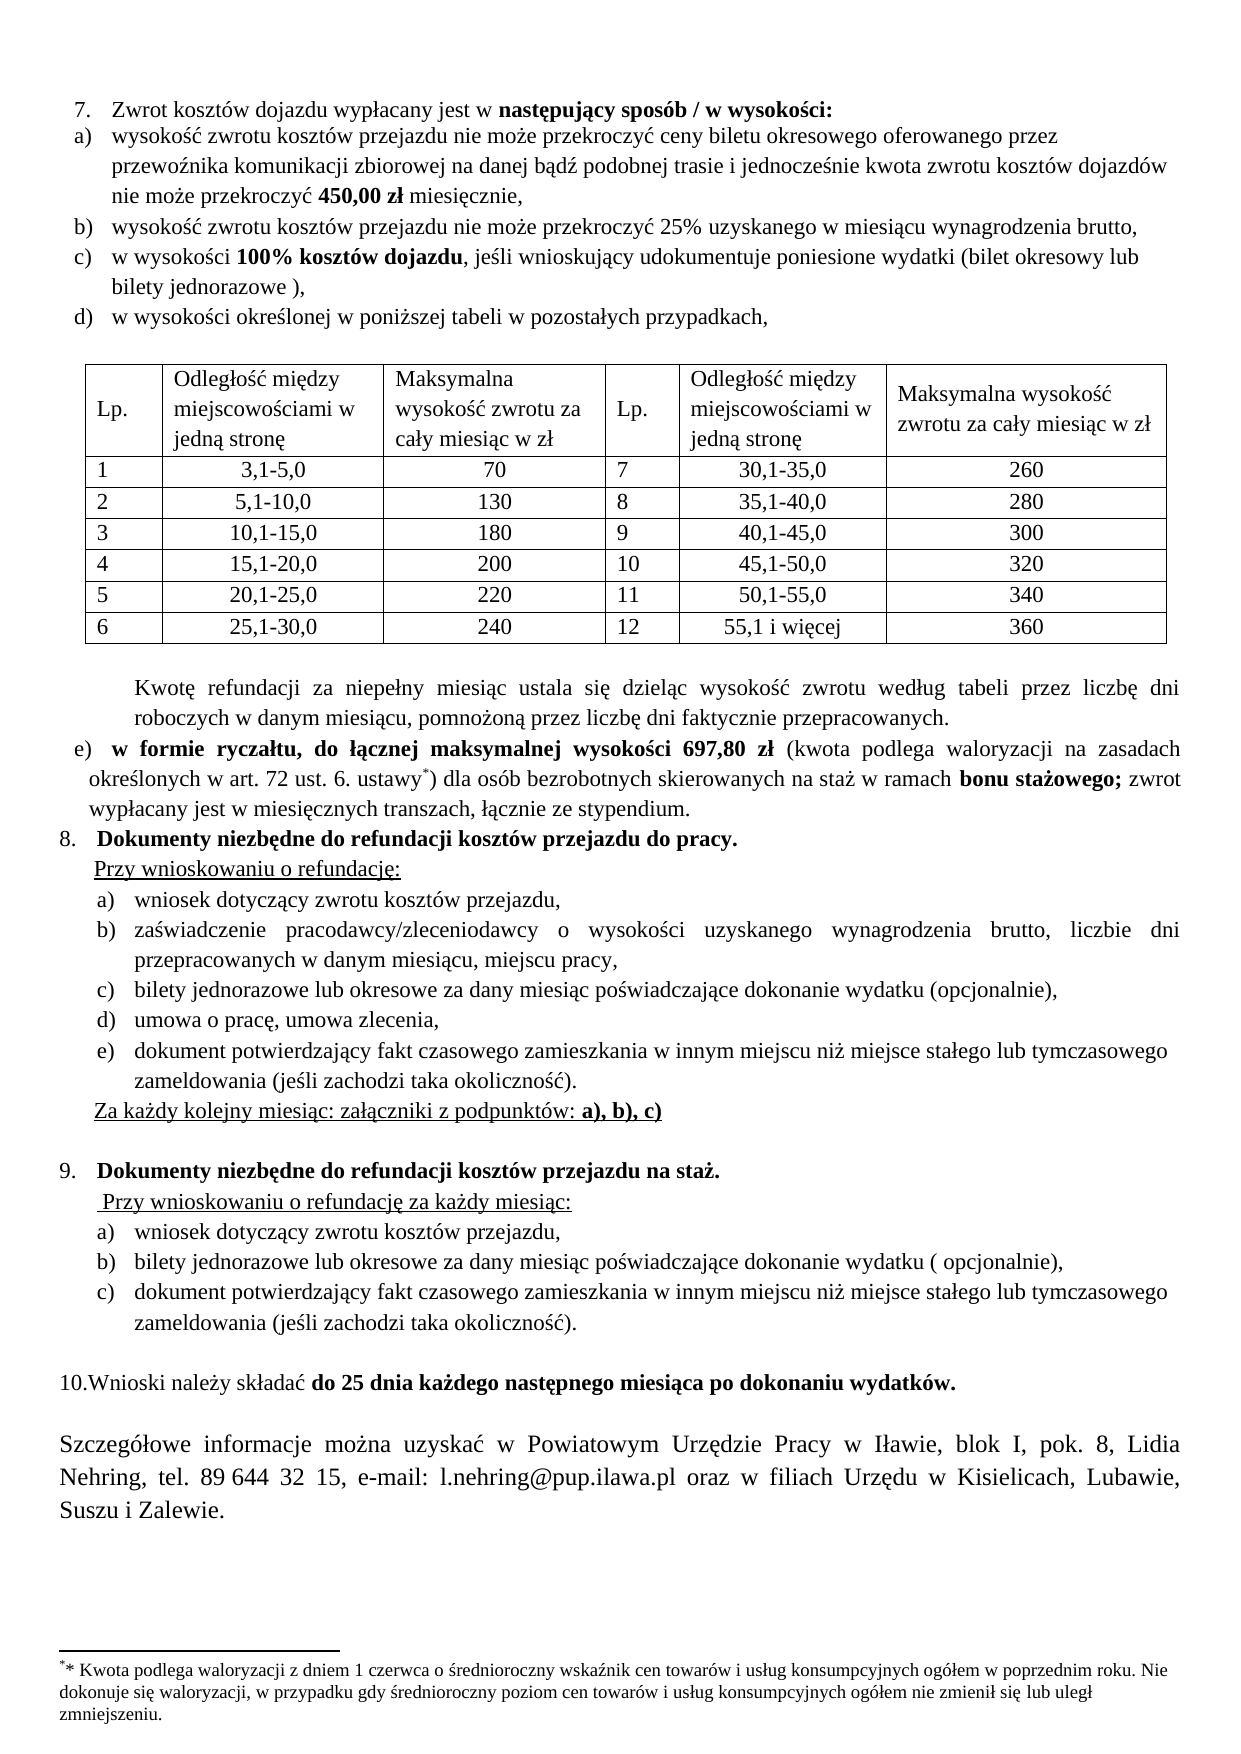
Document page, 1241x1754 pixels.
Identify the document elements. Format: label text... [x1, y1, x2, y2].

list zaświadczenie pracodawcy/zleceniodawcy o wysokości uzyskanego wynagrodzenia brutto, liczbie dni przepracowanych w danym miesiącu, miejscu pracy, [97, 916, 1181, 972]
text Za każdy kolejny miesiąc: załączniki z podpunktów: a), b), c) [59, 1097, 1181, 1123]
text Szczegółowe informacje można uzyskać w Powiatowym Urzędzie Pracy w Iławie, blok I, pok. 8, Lidia Nehring, tel. 89 644 32 15, e-mail: l.nehring@pup.ilawa.pl oraz w filiach Urzędu w Kisielicach, Lubawie, Suszu i Zalewie. [59, 1429, 1181, 1524]
text 10.Wnioski należy składać do 25 dnia każdego następnego miesiąca po dokonaniu wydatków. [59, 1369, 1181, 1395]
table_cell 260 [887, 457, 1166, 487]
list Dokumenty niezbędne do refundacji kosztów przejazdu do pracy. [59, 825, 1181, 852]
table_header Odległość między miejscowościami w jedną stronę [680, 365, 886, 456]
table_cell 10 [606, 550, 679, 581]
table_header Lp. [86, 365, 162, 456]
table_header Odległość między miejscowościami w jedną stronę [163, 365, 383, 456]
list bilety jednorazowe lub okresowe za dany miesiąc poświadczające dokonanie wydatku (opcjonalnie), [97, 976, 1181, 1003]
list wniosek dotyczący zwrotu kosztów przejazdu, [97, 1218, 1181, 1244]
list bilety jednorazowe lub okresowe za dany miesiąc poświadczające dokonanie wydatku ( opcjonalnie), [97, 1248, 1181, 1274]
list wniosek dotyczący zwrotu kosztów przejazdu, [97, 886, 1181, 912]
list dokument potwierdzający fakt czasowego zamieszkania w innym miejscu niż miejsce stałego lub tymczasowego zameldowania (jeśli zachodzi taka okoliczność). [97, 1278, 1181, 1335]
list umowa o pracę, umowa zlecenia, [97, 1007, 1181, 1033]
table_cell 240 [384, 613, 605, 643]
table_cell 300 [887, 519, 1166, 549]
table_cell 9 [606, 519, 679, 549]
list Zwrot kosztów dojazdu wypłacany jest w następujący sposób / w wysokości: [74, 96, 1181, 122]
table_header Lp. [606, 365, 679, 456]
table_cell 320 [887, 550, 1166, 581]
table_cell 35,1-40,0 [680, 488, 886, 518]
table_cell 5 [86, 582, 162, 612]
table_cell 30,1-35,0 [680, 457, 886, 487]
table_cell 55,1 i więcej [680, 613, 886, 643]
table_cell 280 [887, 488, 1166, 518]
text Przy wnioskowaniu o refundację: [59, 856, 1181, 882]
list w wysokości 100% kosztów dojazdu, jeśli wnioskujący udokumentuje poniesione wydatki (bilet okresowy lub bilety jednorazowe ), [74, 243, 1181, 299]
table_cell 180 [384, 519, 605, 549]
table_cell 6 [86, 613, 162, 643]
table_cell 8 [606, 488, 679, 518]
table_cell 4 [86, 550, 162, 581]
table_cell 200 [384, 550, 605, 581]
table_cell 15,1-20,0 [163, 550, 383, 581]
table_cell 3 [86, 519, 162, 549]
text Kwotę refundacji za niepełny miesiąc ustala się dzieląc wysokość zwrotu według tabeli przez liczbę dni roboczych w danym miesiącu, pomnożoną przez liczbę dni faktycznie przepracowanych. [134, 674, 1181, 731]
table_cell 1 [86, 457, 162, 487]
list w wysokości określonej w poniższej tabeli w pozostałych przypadkach, [74, 303, 1181, 330]
table_header Maksymalna wysokość zwrotu za cały miesiąc w zł [384, 365, 605, 456]
table_cell 360 [887, 613, 1166, 643]
table_cell 70 [384, 457, 605, 487]
table_cell 12 [606, 613, 679, 643]
table_cell 10,1-15,0 [163, 519, 383, 549]
table_cell 130 [384, 488, 605, 518]
list dokument potwierdzający fakt czasowego zamieszkania w innym miejscu niż miejsce stałego lub tymczasowego zameldowania (jeśli zachodzi taka okoliczność). [97, 1037, 1181, 1093]
table_cell 340 [887, 582, 1166, 612]
list w formie ryczałtu, do łącznej maksymalnej wysokości 697,80 zł (kwota podlega waloryzacji na zasadach określonych w art. 72 ust. 6. ustawy*) dla osób bezrobotnych skierowanych na staż w ramach bonu stażowego; zwrot wypłacany jest w miesięcznych transzach, łącznie ze stypendium. [74, 735, 1181, 821]
table_cell 11 [606, 582, 679, 612]
table_cell 2 [86, 488, 162, 518]
table_header Maksymalna wysokość zwrotu za cały miesiąc w zł [887, 365, 1166, 456]
table_cell 220 [384, 582, 605, 612]
list wysokość zwrotu kosztów przejazdu nie może przekroczyć 25% uzyskanego w miesiącu wynagrodzenia brutto, [74, 213, 1181, 239]
text Przy wnioskowaniu o refundację za każdy miesiąc: [97, 1188, 1181, 1214]
table_cell 3,1-5,0 [163, 457, 383, 487]
list wysokość zwrotu kosztów przejazdu nie może przekroczyć ceny biletu okresowego oferowanego przez przewoźnika komunikacji zbiorowej na danej bądź podobnej trasie i jednocześnie kwota zwrotu kosztów dojazdów nie może przekroczyć 450,00 zł miesięcznie, [74, 122, 1181, 209]
table_cell 45,1-50,0 [680, 550, 886, 581]
list Dokumenty niezbędne do refundacji kosztów przejazdu na staż. [59, 1158, 1181, 1184]
table_cell 5,1-10,0 [163, 488, 383, 518]
table_cell 40,1-45,0 [680, 519, 886, 549]
table_cell 50,1-55,0 [680, 582, 886, 612]
table_cell 7 [606, 457, 679, 487]
table_cell 20,1-25,0 [163, 582, 383, 612]
table_cell 25,1-30,0 [163, 613, 383, 643]
